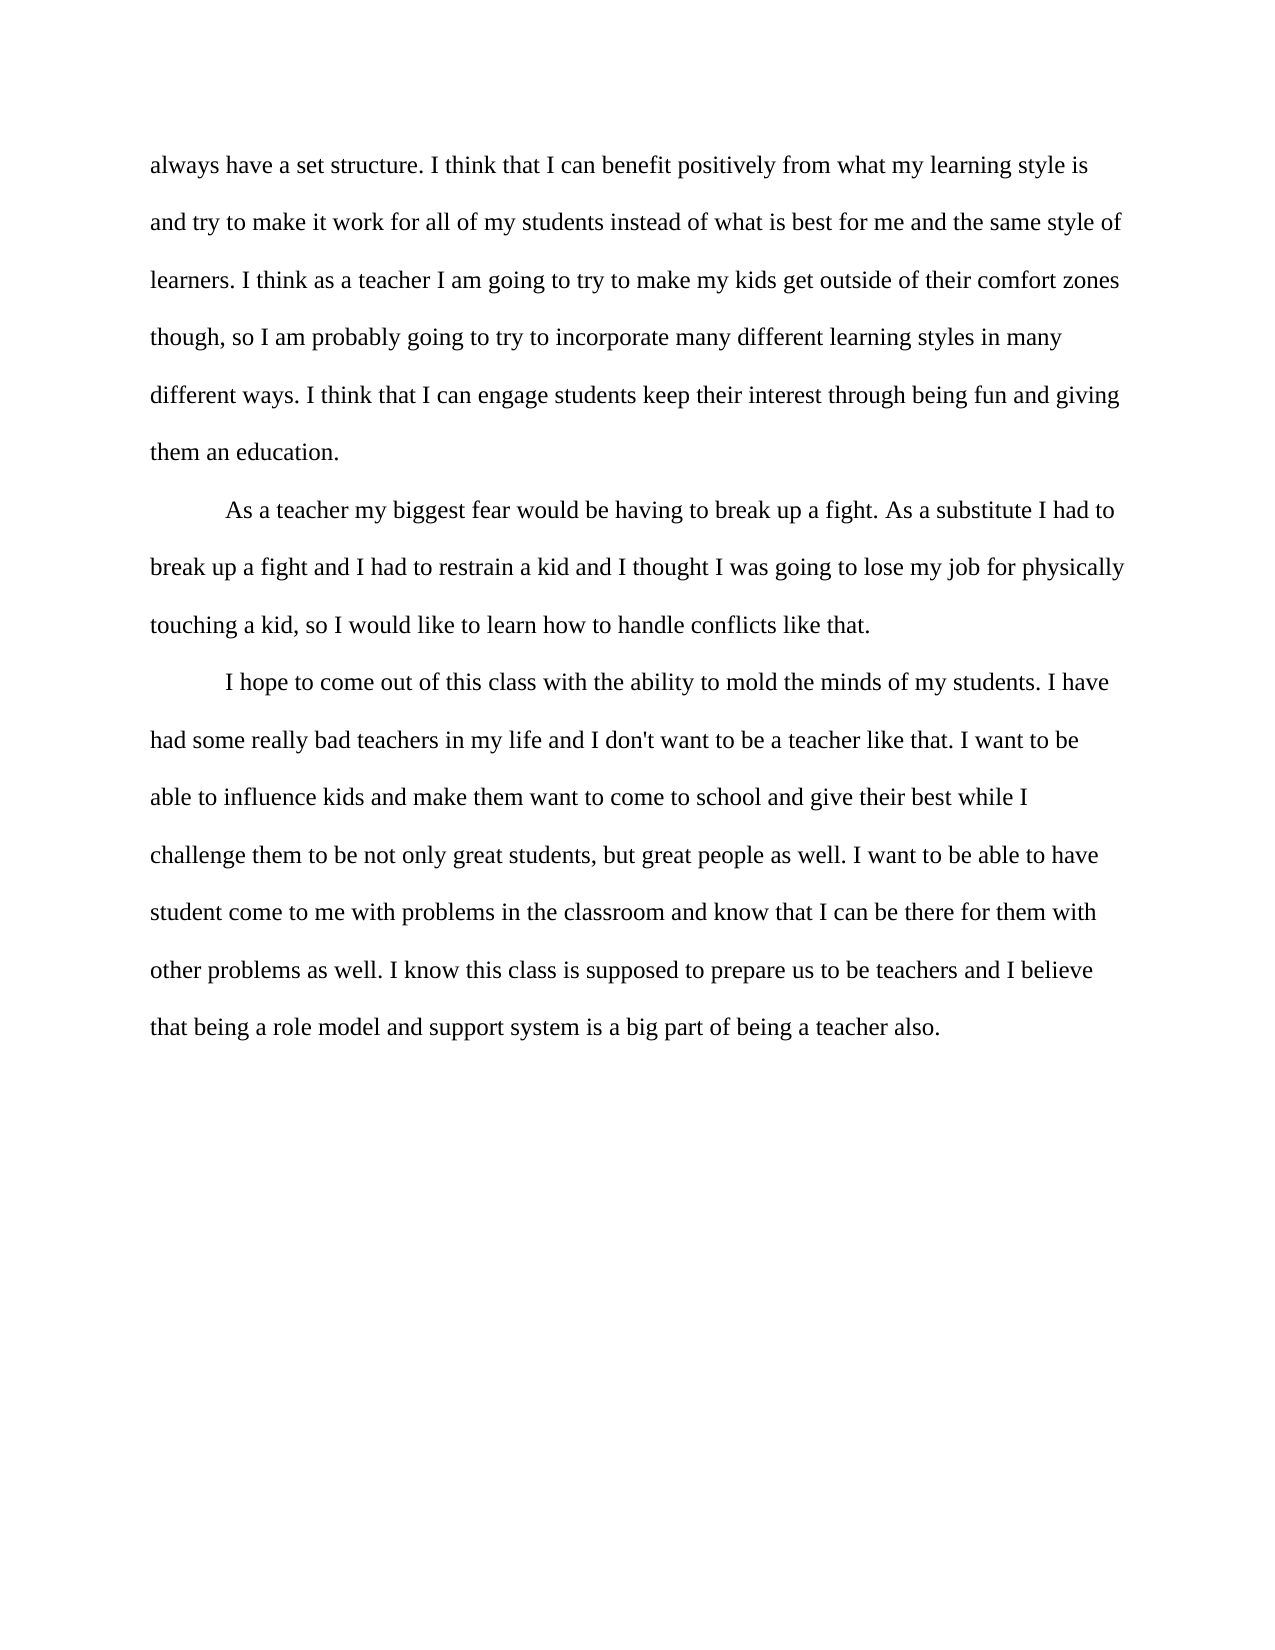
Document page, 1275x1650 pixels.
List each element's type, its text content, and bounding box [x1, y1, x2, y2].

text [150, 150, 1125, 466]
text I hope to come out of this class with the ability to mold the minds of my students. I have had some really bad teachers in my life and I don't want to be a teacher like that. I want to be able to influence kids and make them want to come to school and give their best while I challenge them to be not only great students, but great people as well. I want to be able to have student come to me with problems in the classroom and know that I can be there for them with other problems as well. I know this class is supposed to prepare us to be teachers and I believe that being a role model and support system is a big part of being a teacher also. [150, 667, 1125, 1041]
text As a teacher my biggest fear would be having to break up a fight. As a substitute I had to break up a fight and I had to restrain a kid and I thought I was going to lose my job for physically touching a kid, so I would like to learn how to handle conflicts like that. [150, 495, 1125, 639]
